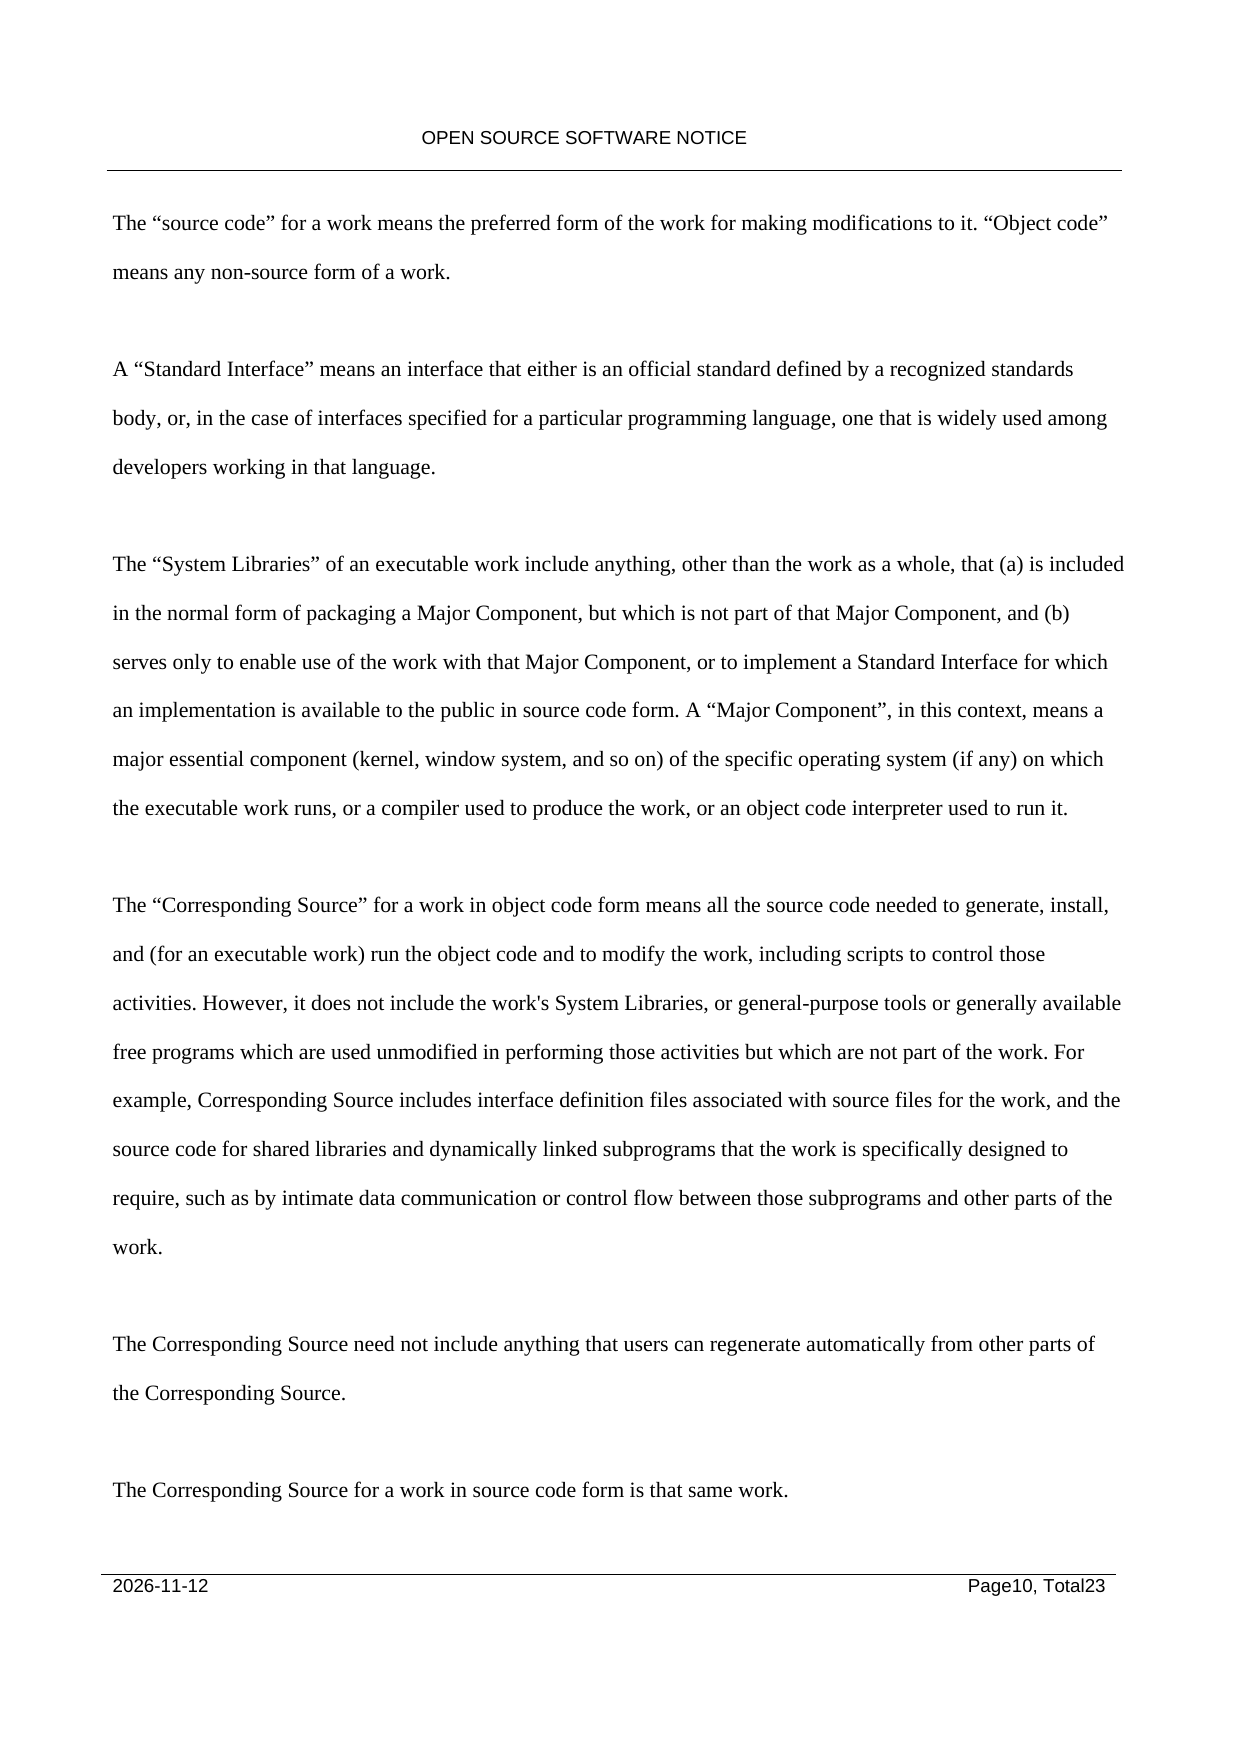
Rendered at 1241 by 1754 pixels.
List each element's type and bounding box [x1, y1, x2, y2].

text [112, 206, 1128, 1506]
